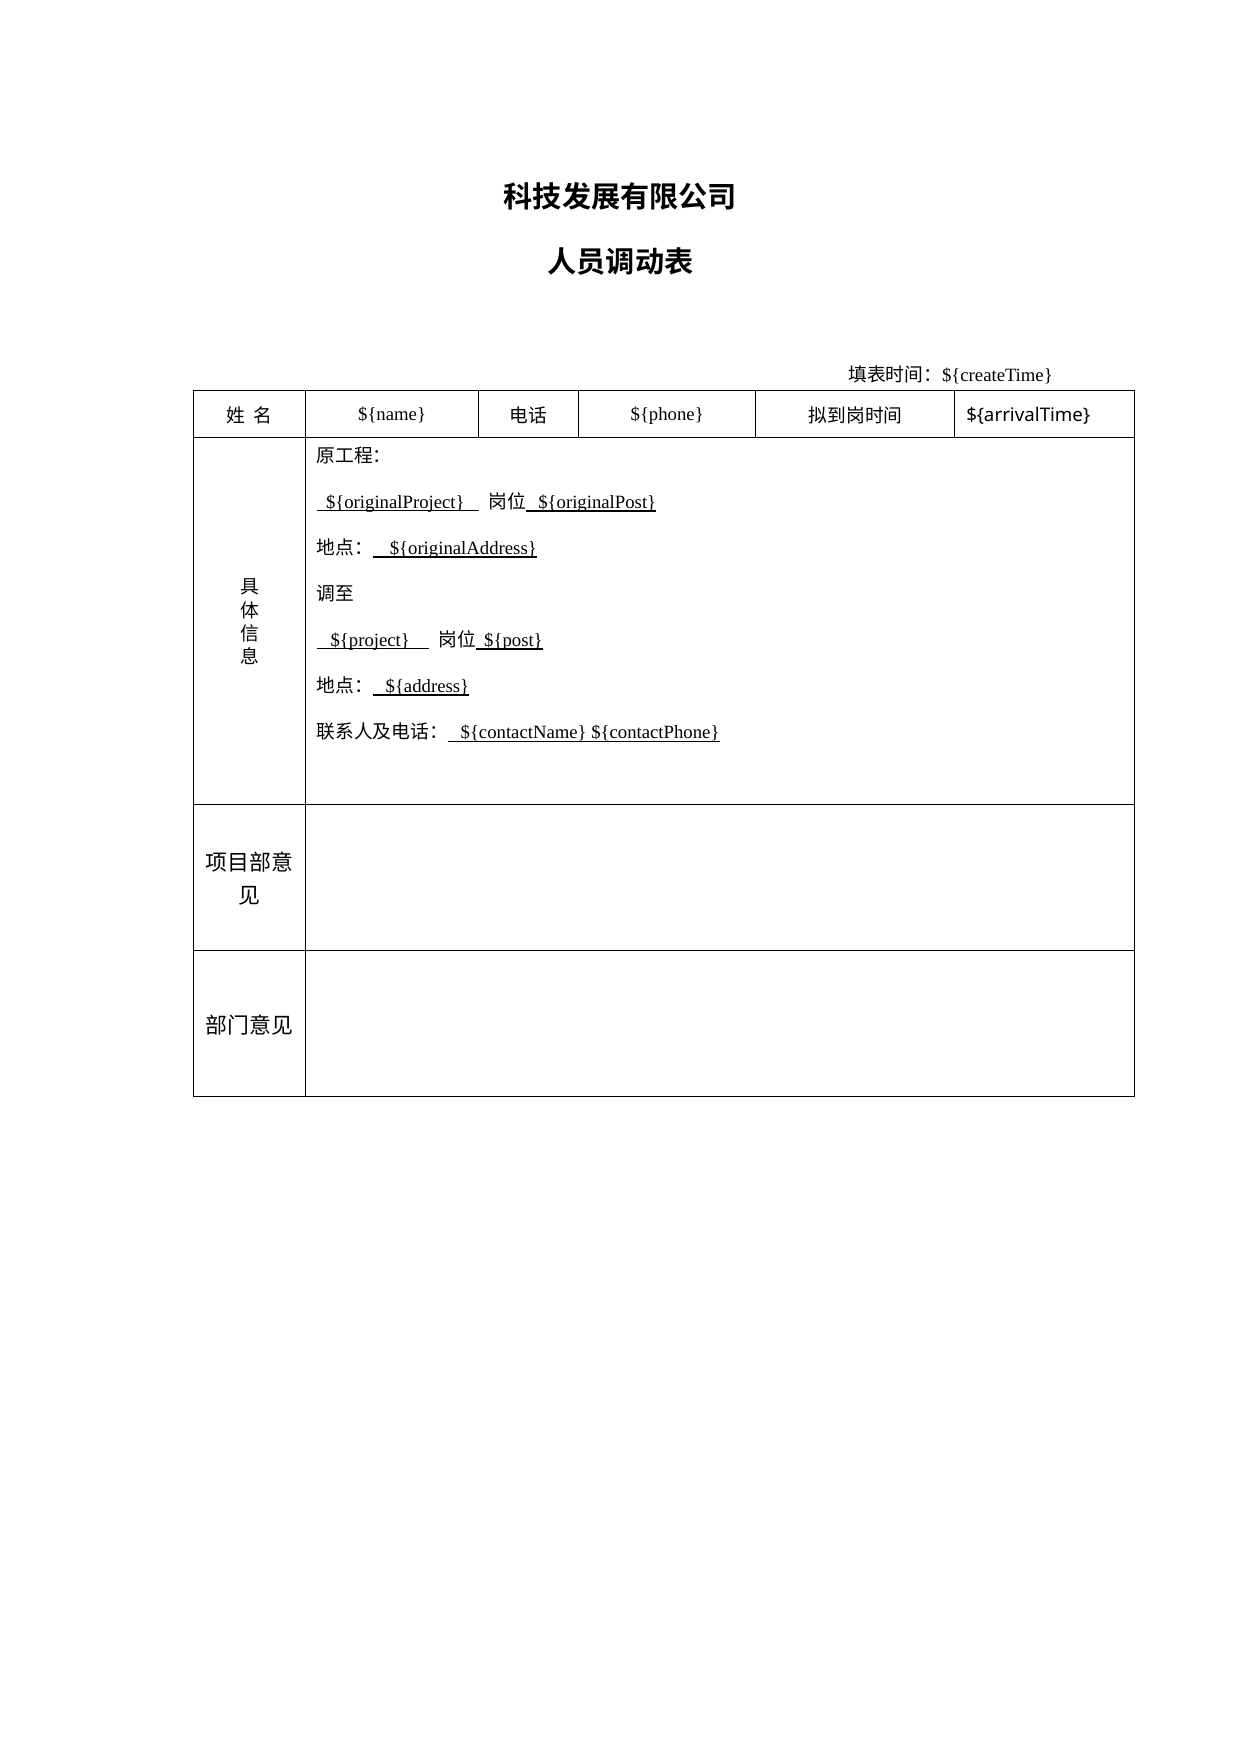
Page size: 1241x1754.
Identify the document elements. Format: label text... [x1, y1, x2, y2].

table_header ${arrivalTime} [955, 391, 1134, 437]
table_cell [306, 951, 1134, 1096]
text 科技发展有限公司 [187, 162, 1053, 227]
table_header ${phone} [579, 391, 755, 437]
table_cell 原工程： ${originalProject} 岗位 ${originalPost} 地点： ${originalAddress} 调至 ${project} 岗位 ${post} 地点： ${address} 联系人及电话： ${contactName} ${contactPhone} [306, 438, 1134, 804]
table_header 电话 [479, 391, 578, 437]
table_header 拟到岗时间 [756, 391, 954, 437]
text 人员调动表 [187, 227, 1053, 292]
text 填表时间：${createTime} [187, 357, 1053, 389]
table_cell 项目部意见 [194, 805, 305, 950]
table_cell [306, 805, 1134, 950]
table_header 姓 名 [194, 391, 305, 437]
table_cell 具 体 信 息 [194, 438, 305, 804]
table_cell 部门意见 [194, 951, 305, 1096]
table_header ${name} [306, 391, 478, 437]
